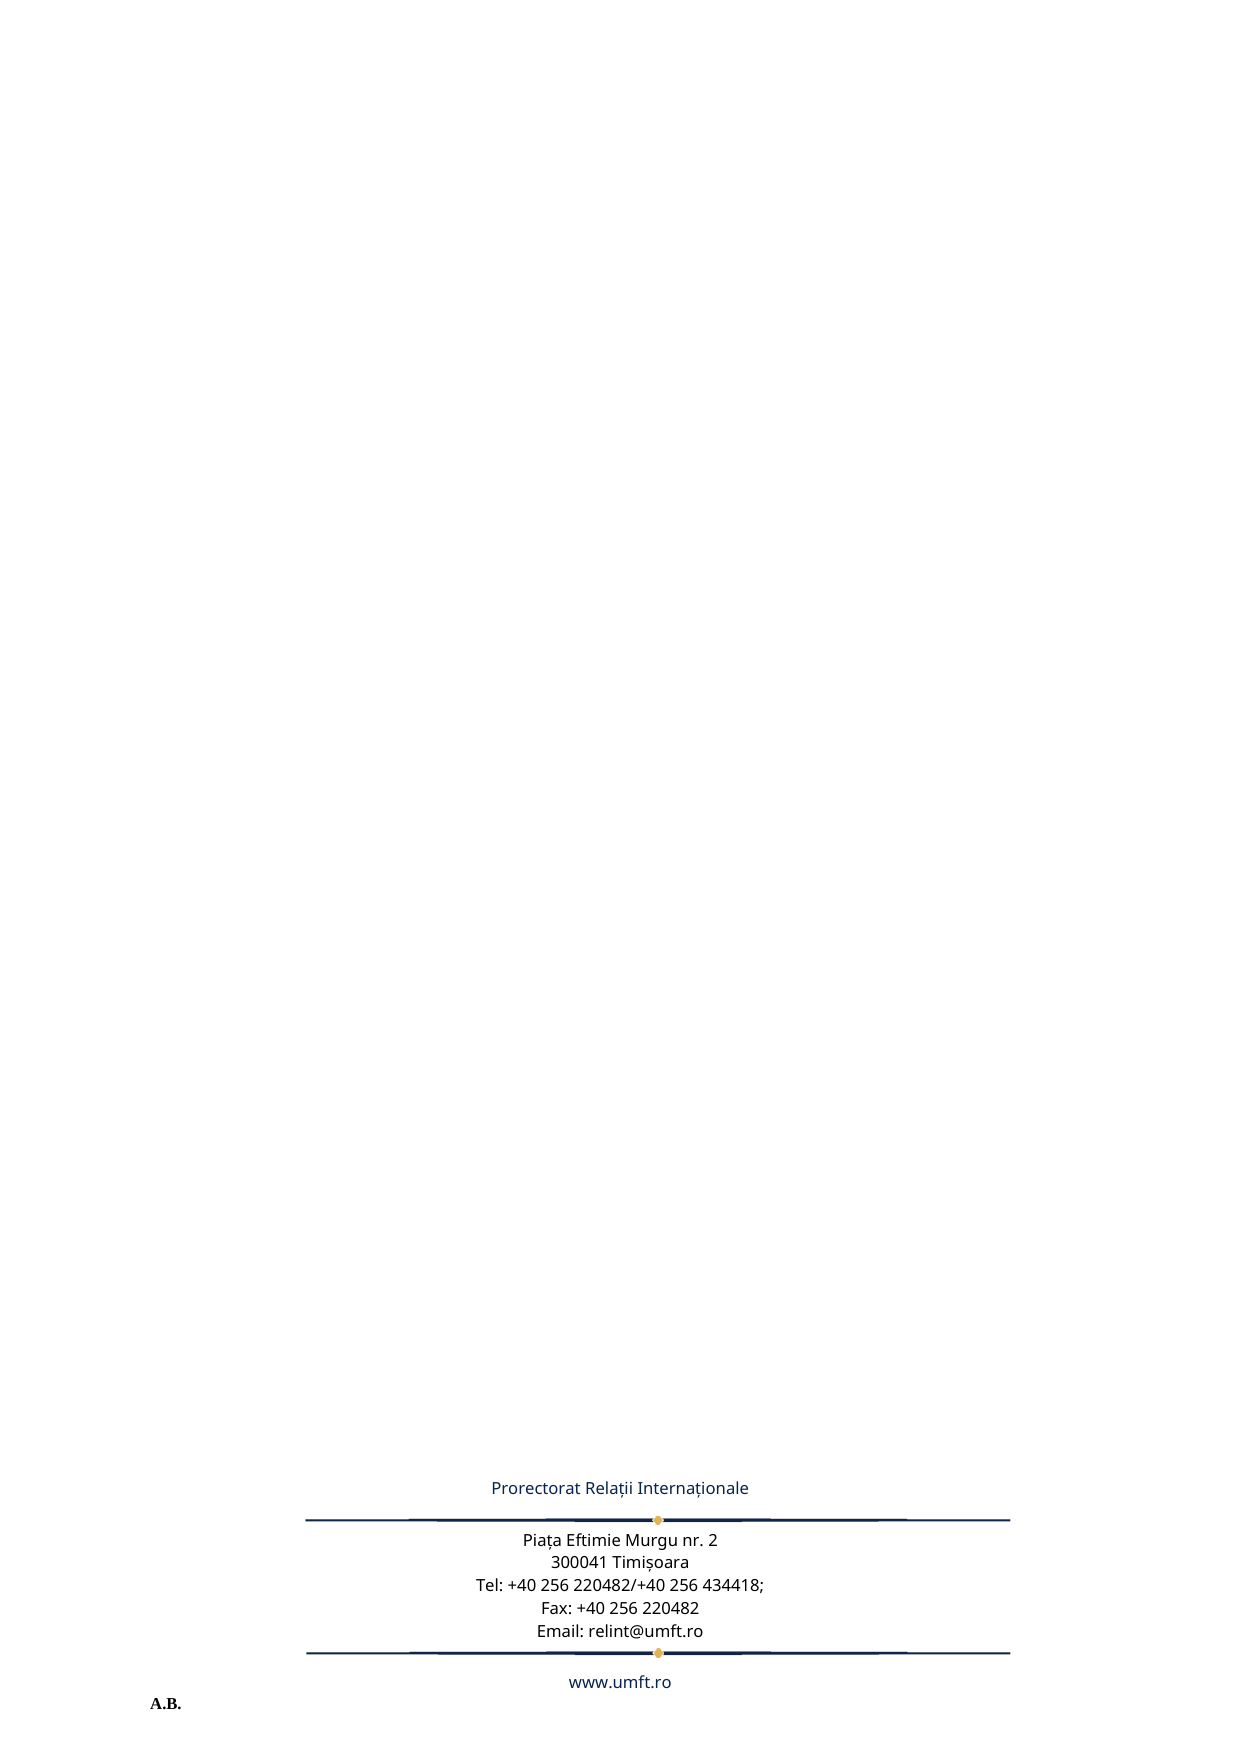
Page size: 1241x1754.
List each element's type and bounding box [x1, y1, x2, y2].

picture [303, 1648, 1013, 1658]
picture [302, 1516, 1013, 1525]
